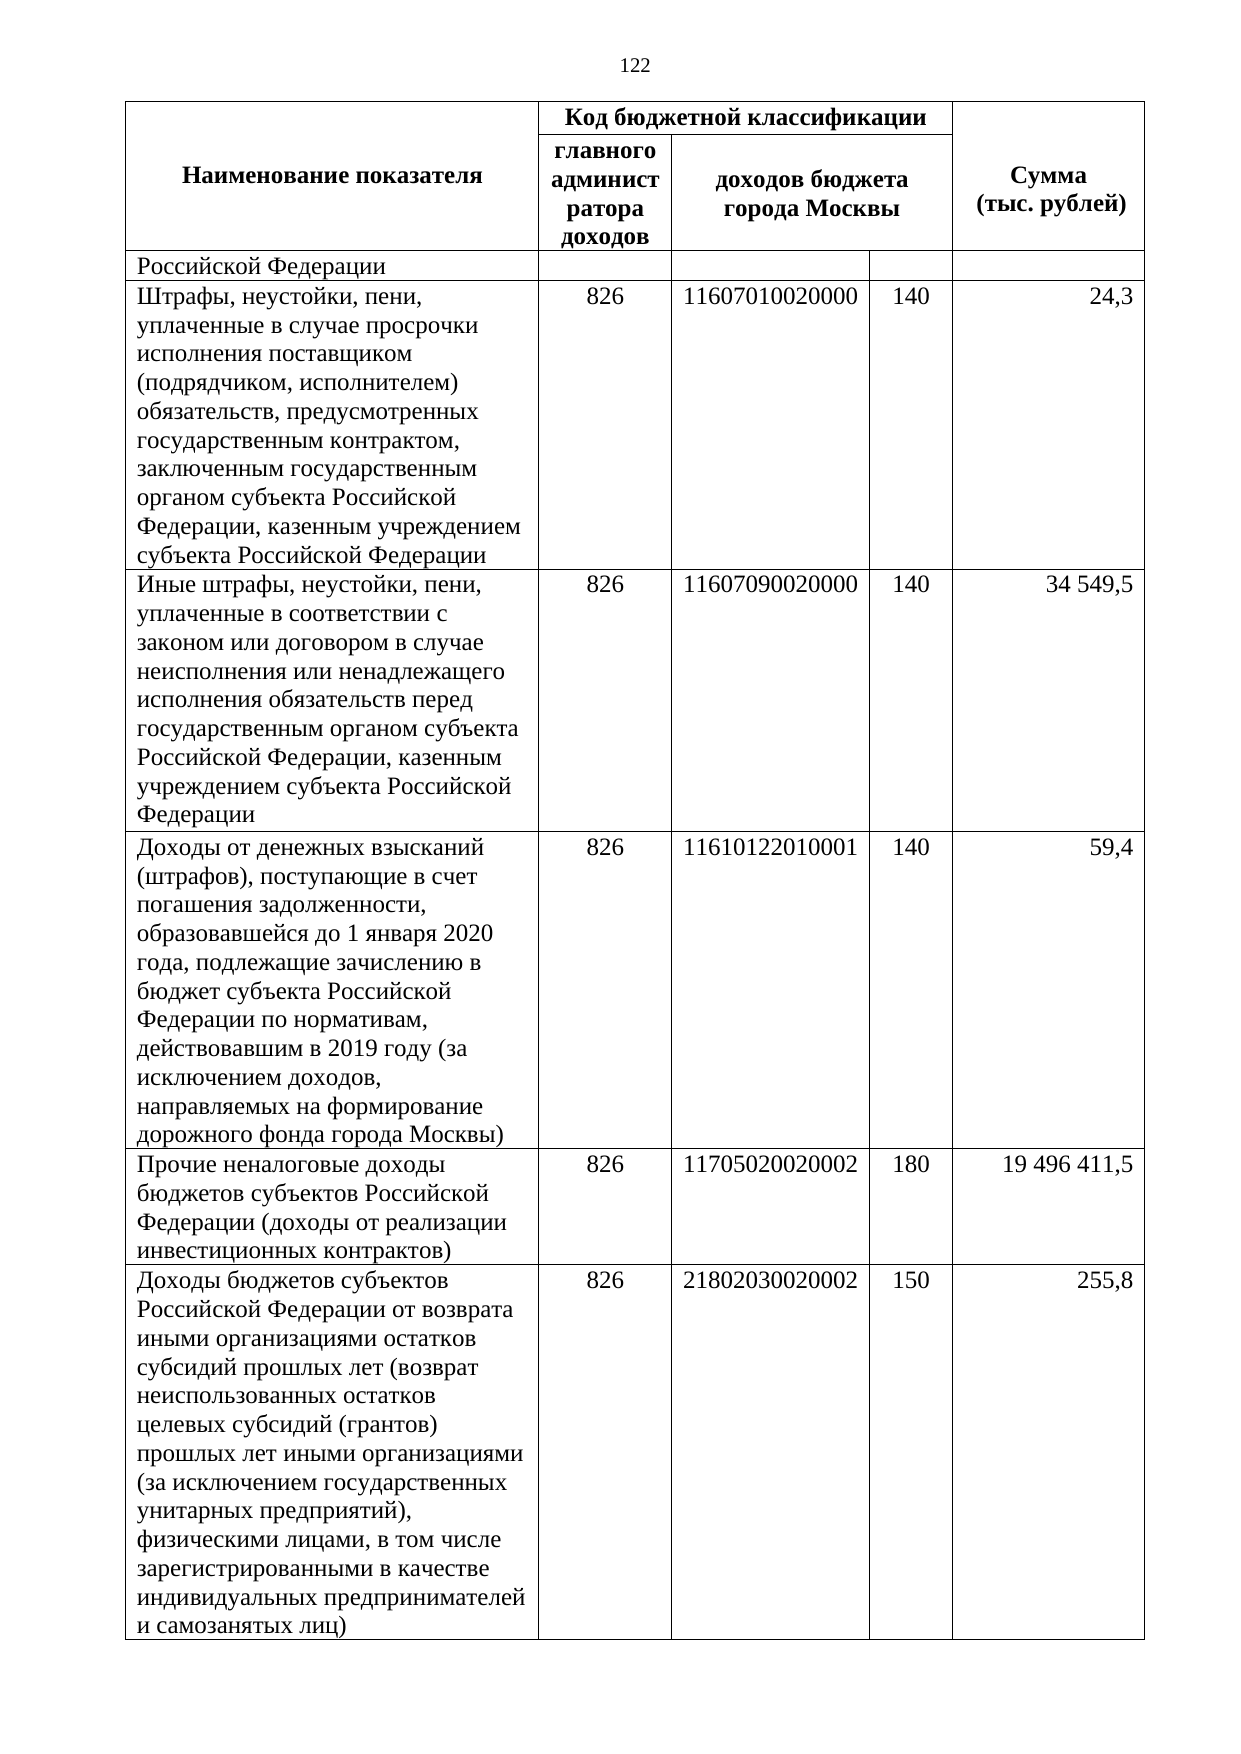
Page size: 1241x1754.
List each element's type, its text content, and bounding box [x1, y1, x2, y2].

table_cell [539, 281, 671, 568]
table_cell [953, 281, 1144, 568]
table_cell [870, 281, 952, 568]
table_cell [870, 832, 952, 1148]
table_cell доходов бюджета города Москвы [672, 135, 952, 250]
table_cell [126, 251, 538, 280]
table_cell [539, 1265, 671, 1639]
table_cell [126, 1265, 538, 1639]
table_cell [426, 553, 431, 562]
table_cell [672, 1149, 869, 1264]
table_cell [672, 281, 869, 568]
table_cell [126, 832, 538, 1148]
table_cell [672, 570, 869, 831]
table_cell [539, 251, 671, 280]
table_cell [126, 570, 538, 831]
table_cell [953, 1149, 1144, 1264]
table_cell главного администратора доходов [539, 135, 671, 250]
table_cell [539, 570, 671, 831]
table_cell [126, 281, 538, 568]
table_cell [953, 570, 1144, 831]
table_header Код бюджетной классификации [539, 102, 952, 134]
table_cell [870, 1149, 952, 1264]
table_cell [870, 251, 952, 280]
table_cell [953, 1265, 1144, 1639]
table_header Наименование показателя [126, 102, 538, 250]
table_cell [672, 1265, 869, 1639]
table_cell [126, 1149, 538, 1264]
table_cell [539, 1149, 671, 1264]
table_header Сумма (тыс. рублей) [953, 102, 1144, 250]
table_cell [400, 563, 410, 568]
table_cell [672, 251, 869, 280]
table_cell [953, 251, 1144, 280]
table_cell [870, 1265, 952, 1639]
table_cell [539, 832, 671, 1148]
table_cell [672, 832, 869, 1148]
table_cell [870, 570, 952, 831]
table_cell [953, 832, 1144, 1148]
